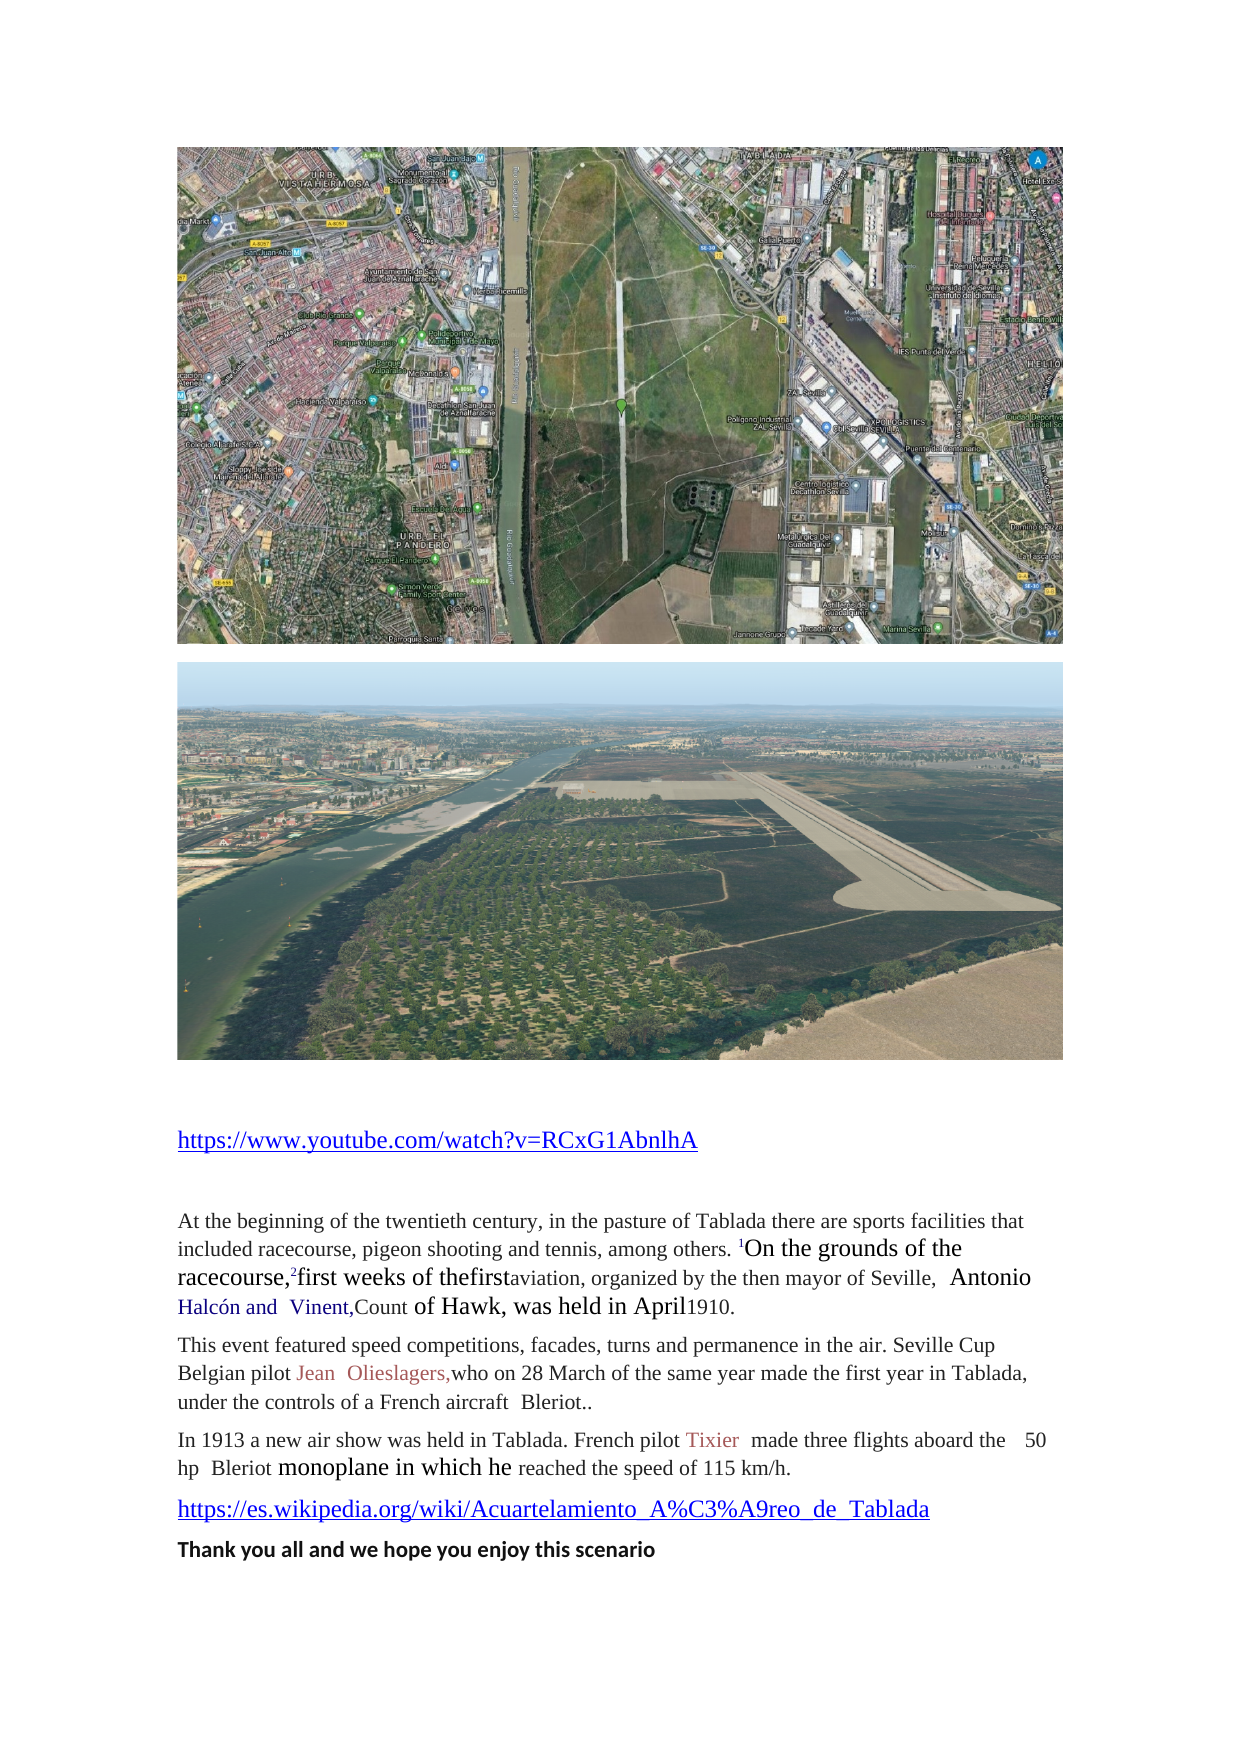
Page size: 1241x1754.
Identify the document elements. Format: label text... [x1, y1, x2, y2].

text In 1913 a new air show was held in Tablada. French pilot Tixier made three flights aboard the 50 hp Bleriot monoplane in which he reached the speed of 115 km/h. [177, 1427, 1063, 1481]
text https://es.wikipedia.org/wiki/Acuartelamiento_A%C3%A9reo_de_Tablada [177, 1494, 1063, 1522]
text https://www.youtube.com/watch?v=RCxG1AbnlhA [177, 1126, 1063, 1154]
text This event featured speed competitions, facades, turns and permanence in the air. Seville Cup Belgian pilot Jean Olieslagers,who on 28 March of the same year made the first year in Tablada, under the controls of a French aircraft Bleriot.. [177, 1332, 1063, 1415]
picture [177, 147, 1063, 644]
text Thank you all and we hope you enjoy this scenario [177, 1535, 1063, 1563]
text At the beginning of the twentieth century, in the pasture of Tablada there are sports facilities that included racecourse, pigeon shooting and tennis, among others. 1On the grounds of the racecourse,2first weeks of thefirstaviation, organized by the then mayor of Seville, Antonio Halcón and Vinent,Count of Hawk, was held in April1910. [177, 1208, 1063, 1319]
picture [177, 662, 1063, 1060]
